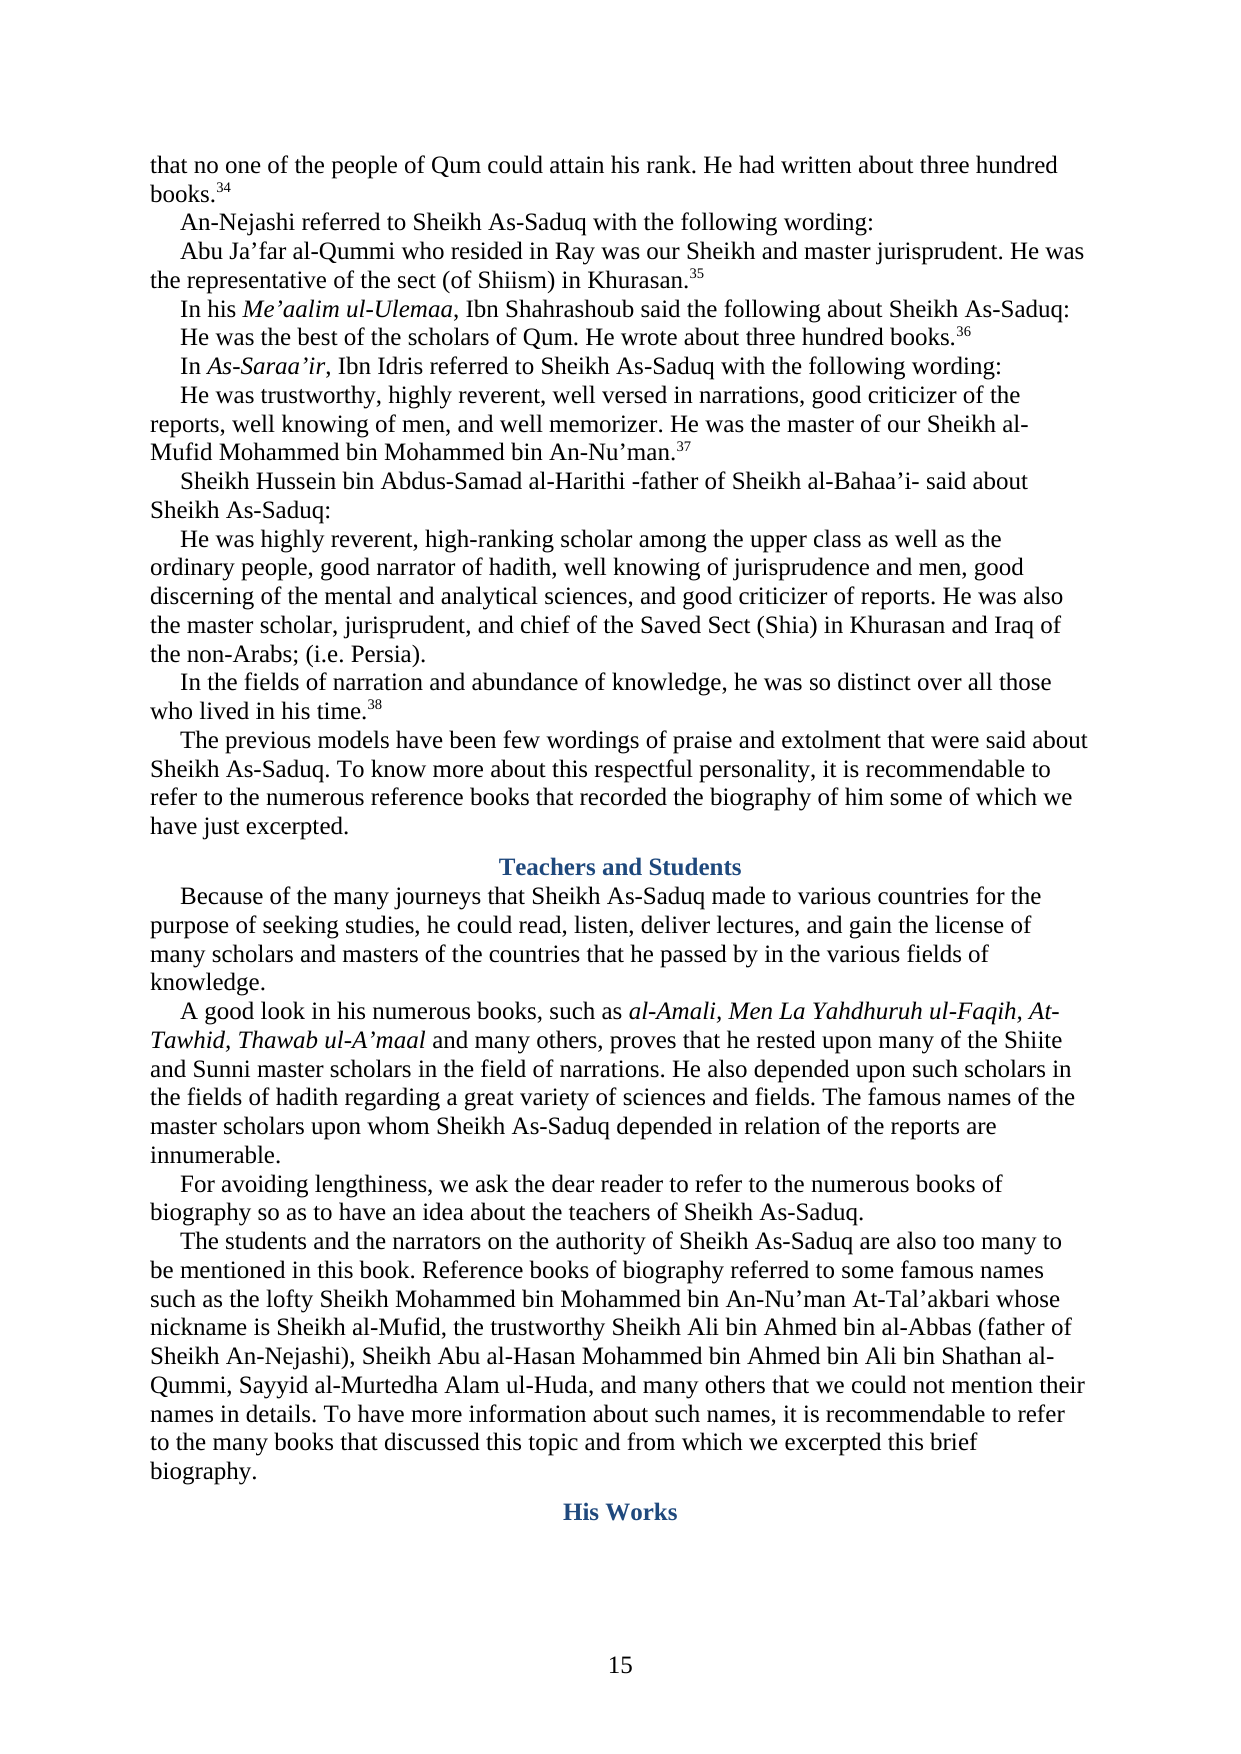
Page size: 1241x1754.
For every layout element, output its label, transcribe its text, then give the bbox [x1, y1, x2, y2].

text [150, 150, 1090, 207]
text The students and the narrators on the authority of Sheikh As-Saduq are also too many to be mentioned in this book. Reference books of biography referred to some famous names such as the lofty Sheikh Mohammed bin Mohammed bin An-Nu’man At-Tal’akbari whose nickname is Sheikh al-Mufid, the trustworthy Sheikh Ali bin Ahmed bin al-Abbas (father of Sheikh An-Nejashi), Sheikh Abu al-Hasan Mohammed bin Ahmed bin Ali bin Shathan al-Qummi, Sayyid al-Murtedha Alam ul-Huda, and many others that we could not mention their names in details. To have more information about such names, it is recommendable to refer to the many books that discussed this topic and from which we excerpted this brief biography. [150, 1226, 1090, 1485]
text He was trustworthy, highly reverent, well versed in narrations, good criticizer of the reports, well knowing of men, and well memorizer. He was the master of our Sheikh al-Mufid Mohammed bin Mohammed bin An-Nu’man. [150, 380, 1090, 466]
text The previous models have been few wordings of praise and extolment that were said about Sheikh As-Saduq. To know more about this respectful personality, it is recommendable to refer to the numerous reference books that recorded the biography of him some of which we have just excerpted. [150, 725, 1090, 840]
text In his Me’aalim ul-Ulemaa, Ibn Shahrashoub said the following about Sheikh As-Saduq: [150, 294, 1090, 322]
text A good look in his numerous books, such as al-Amali, Men La Yahdhuruh ul-Faqih, At-Tawhid, Thawab ul-A’maal and many others, proves that he rested upon many of the Shiite and Sunni master scholars in the field of narrations. He also depended upon such scholars in the fields of hadith regarding a great variety of sciences and fields. The famous names of the master scholars upon whom Sheikh As-Saduq depended in relation of the reports are innumerable. [150, 996, 1090, 1169]
text In the fields of narration and abundance of knowledge, he was so distinct over all those who lived in his time. [150, 667, 1090, 725]
text He was highly reverent, high-ranking scholar among the upper class as well as the ordinary people, good narrator of hadith, well knowing of jurisprudence and men, good discerning of the mental and analytical sciences, and good criticizer of reports. He was also the master scholar, jurisprudent, and chief of the Saved Sect (Shia) in Khurasan and Iraq of the non-Arabs; (i.e. Persia). [150, 524, 1090, 667]
subtitle Teachers and Students [150, 852, 1090, 881]
text He was the best of the scholars of Qum. He wrote about three hundred books. [150, 322, 1090, 351]
subtitle His Works [150, 1497, 1090, 1526]
text Because of the many journeys that Sheikh As-Saduq made to various countries for the purpose of seeking studies, he could read, listen, deliver lectures, and gain the license of many scholars and masters of the countries that he passed by in the various fields of knowledge. [150, 881, 1090, 996]
text For avoiding lengthiness, we ask the dear reader to refer to the numerous books of biography so as to have an idea about the teachers of Sheikh As-Saduq. [150, 1169, 1090, 1226]
text Sheikh Hussein bin Abdus-Samad al-Harithi -father of Sheikh al-Bahaa’i- said about Sheikh As-Saduq: [150, 466, 1090, 524]
text An-Nejashi referred to Sheikh As-Saduq with the following wording: [150, 207, 1090, 236]
text In As-Saraa’ir, Ibn Idris referred to Sheikh As-Saduq with the following wording: [150, 351, 1090, 380]
text Abu Ja’far al-Qummi who resided in Ray was our Sheikh and master jurisprudent. He was the representative of the sect (of Shiism) in Khurasan. [150, 236, 1090, 294]
